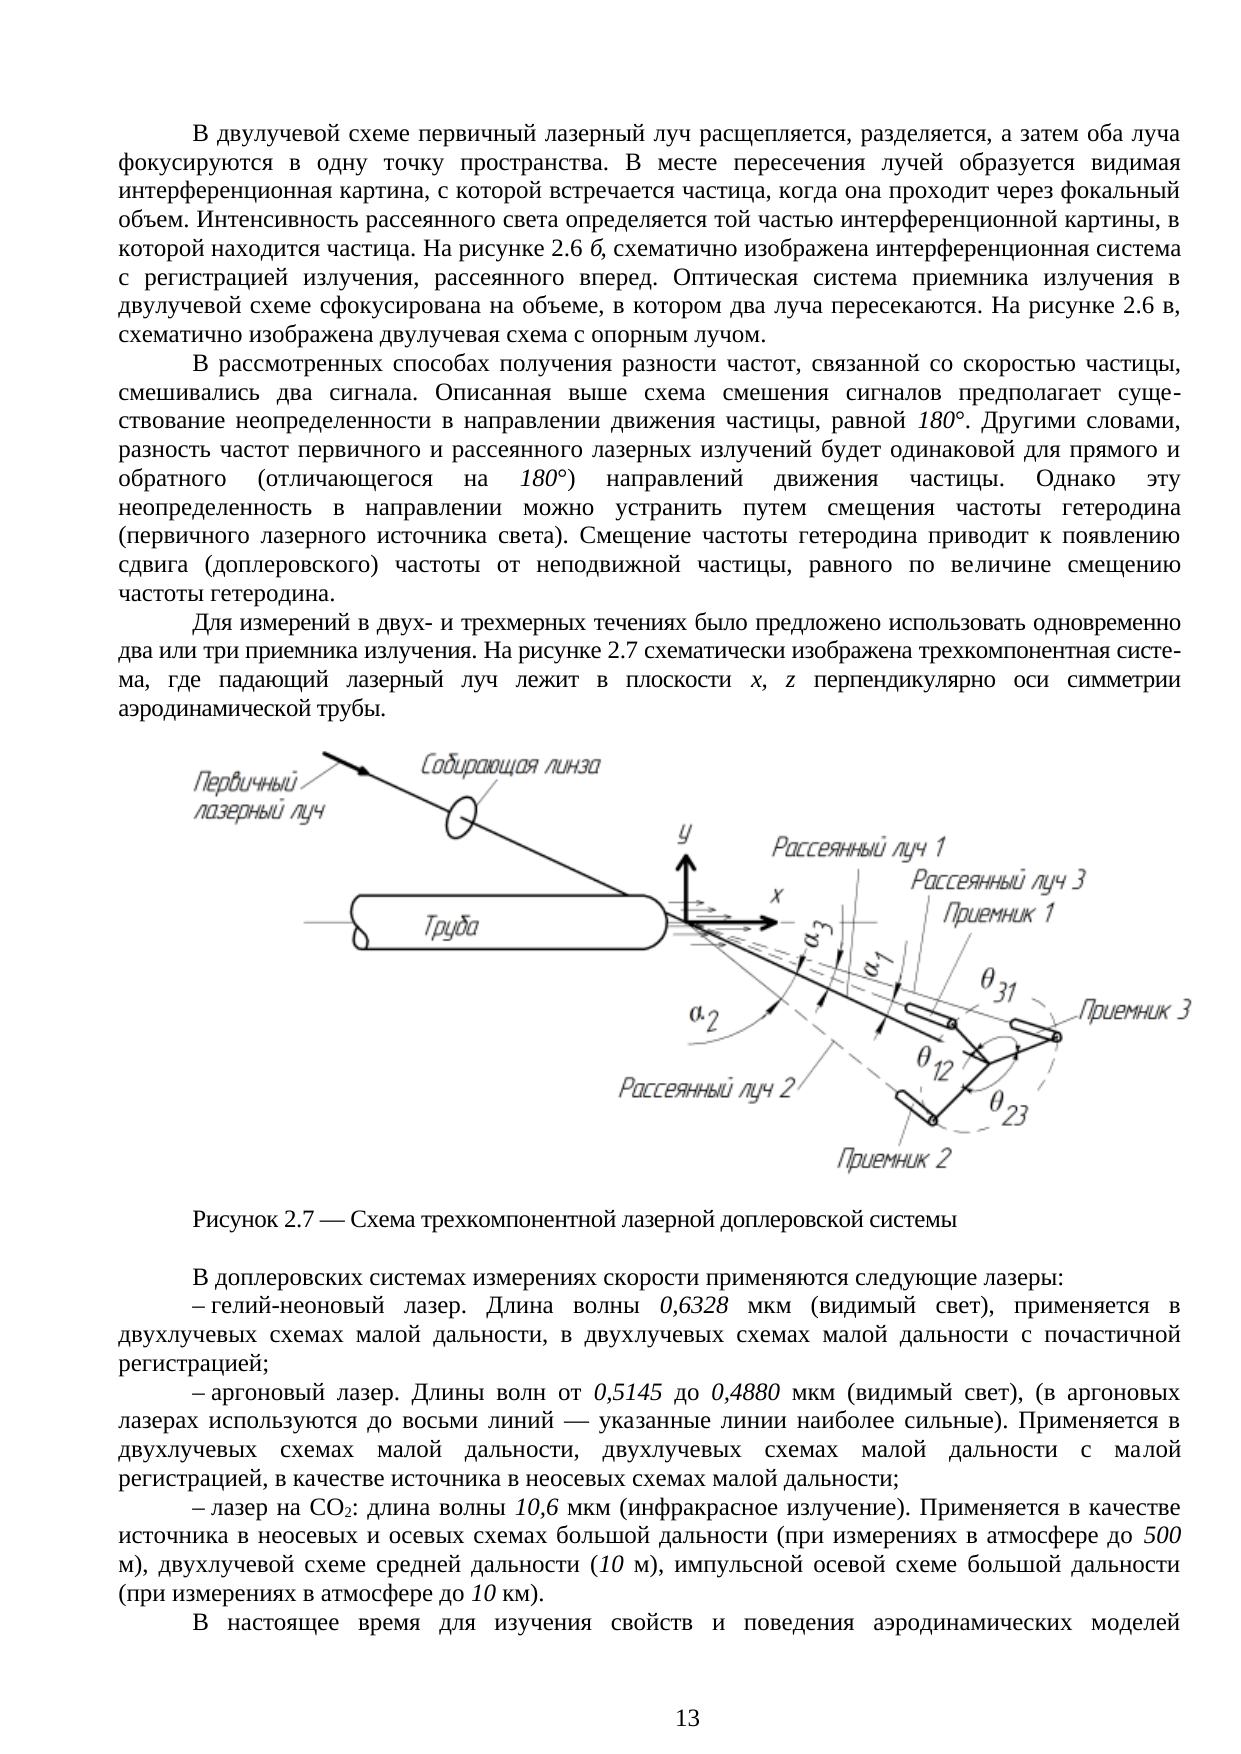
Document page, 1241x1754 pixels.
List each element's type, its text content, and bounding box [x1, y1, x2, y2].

text В доплеровских системах измерениях скорости применяются следующие лазеры: [118, 1262, 1181, 1291]
text Для измерений в двух- и трехмерных течениях было предложено использовать одновременно два или три приемника излучения. На рисунке 2.7 схематически изображена трехкомпонентная система, где падающий лазерный луч лежит в плоскости х, z перпендикулярно оси симметрии аэродинамической трубы. [118, 607, 1181, 722]
text Рисунок 2.7 — Схема трехкомпонентной лазерной доплеровской системы [118, 1204, 1181, 1233]
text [118, 1607, 1181, 1636]
text – лазер на СО2: длина волны 10,6 мкм (инфракрасное излучение). Применяется в качестве источника в неосевых и осевых схемах большой дальности (при измерениях в атмосфере до 500 м), двухлучевой схеме средней дальности (10 м), импульсной осевой схеме большой дальности (при измерениях в атмосфере до 10 км). [118, 1492, 1181, 1607]
text – аргоновый лазер. Длины волн от 0,5145 до 0,4880 мкм (видимый свет), (в аргоновых лазерах используются до восьми линий — указанные линии наиболее сильные). Применяется в двухлучевых схемах малой дальности, двухлучевых схемах малой дальности с малой регистрацией, в качестве источника в неосевых схемах малой дальности; [118, 1377, 1181, 1492]
text В двулучевой схеме первичный лазерный луч расщепляется, разделяется, а затем оба луча фокусируются в одну точку пространства. В месте пересечения лучей образуется видимая интерференционная картина, с которой встречается частица, когда она проходит через фокальный объем. Интенсивность рассеянного света определяется той частью интерференционной картины, в которой находится частица. На рисунке 2.6 б, схематично изображена интерференционная система с регистрацией излучения, рассеянного вперед. Оптическая система приемника излучения в двулучевой схеме сфокусирована на объеме, в котором два луча пересекаются. На рисунке 2.6 в, схематично изображена двулучевая схема с опорным лучом. [118, 118, 1181, 348]
picture [192, 750, 1196, 1176]
text – гелий-неоновый лазер. Длина волны 0,6328 мкм (видимый свет), применяется в двухлучевых схемах малой дальности, в двухлучевых схемах малой дальности с почастичной регистрацией; [118, 1291, 1181, 1377]
text В рассмотренных способах получения разности частот, связанной со скоростью частицы, смешивались два сигнала. Описанная выше схема смешения сигналов предполагает существование неопределенности в направлении движения частицы, равной 180°. Другими словами, разность частот первичного и рассеянного лазерных излучений будет одинаковой для прямого и обратного (отличающегося на 180°) направлений движения частицы. Однако эту неопределенность в направлении можно устранить путем смещения частоты гетеродина (первичного лазерного источника света). Смещение частоты гетеродина приводит к появлению сдвига (доплеровского) частоты от неподвижной частицы, равного по величине смещению частоты гетеродина. [118, 348, 1181, 607]
